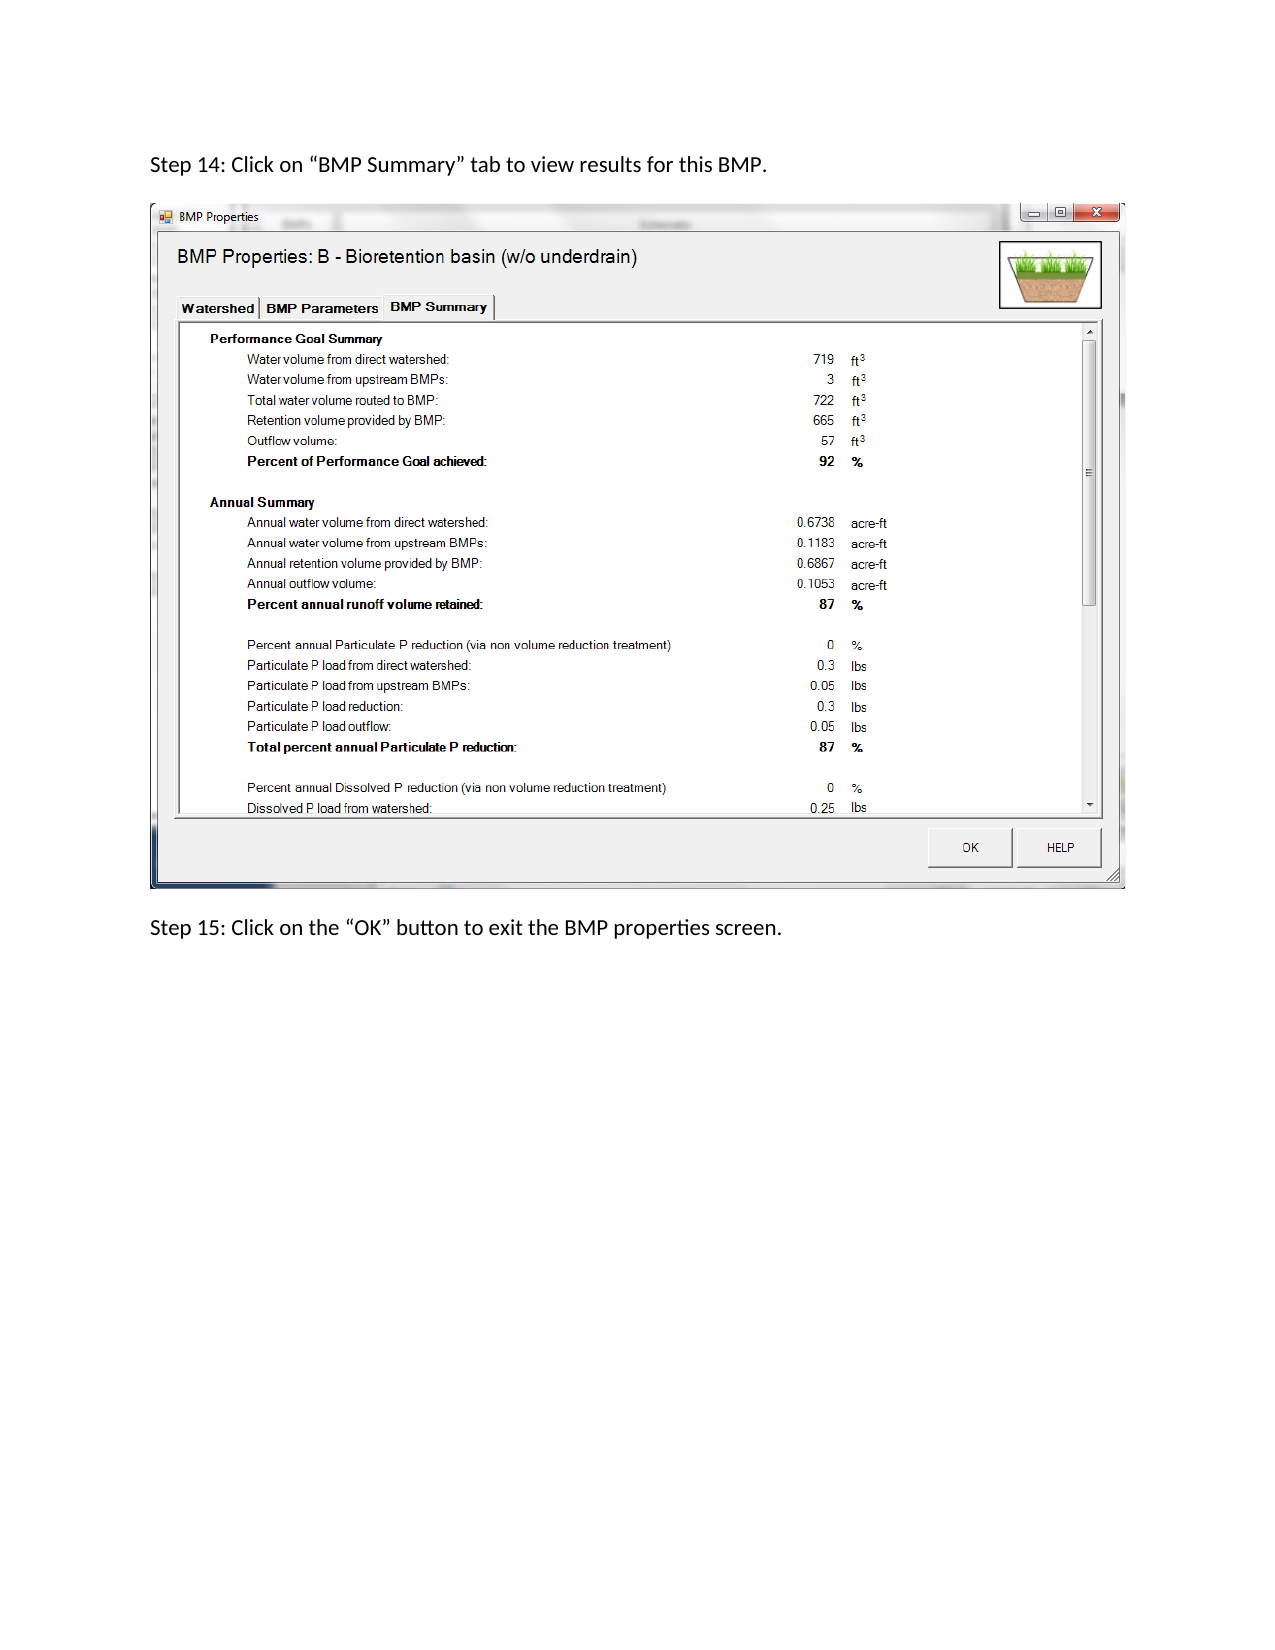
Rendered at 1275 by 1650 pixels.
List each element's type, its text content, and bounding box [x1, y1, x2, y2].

picture [150, 203, 1125, 889]
text Step 14: Click on “BMP Summary” tab to view results for this BMP. [150, 150, 1125, 178]
text Step 15: Click on the “OK” button to exit the BMP properties screen. [150, 913, 1125, 941]
